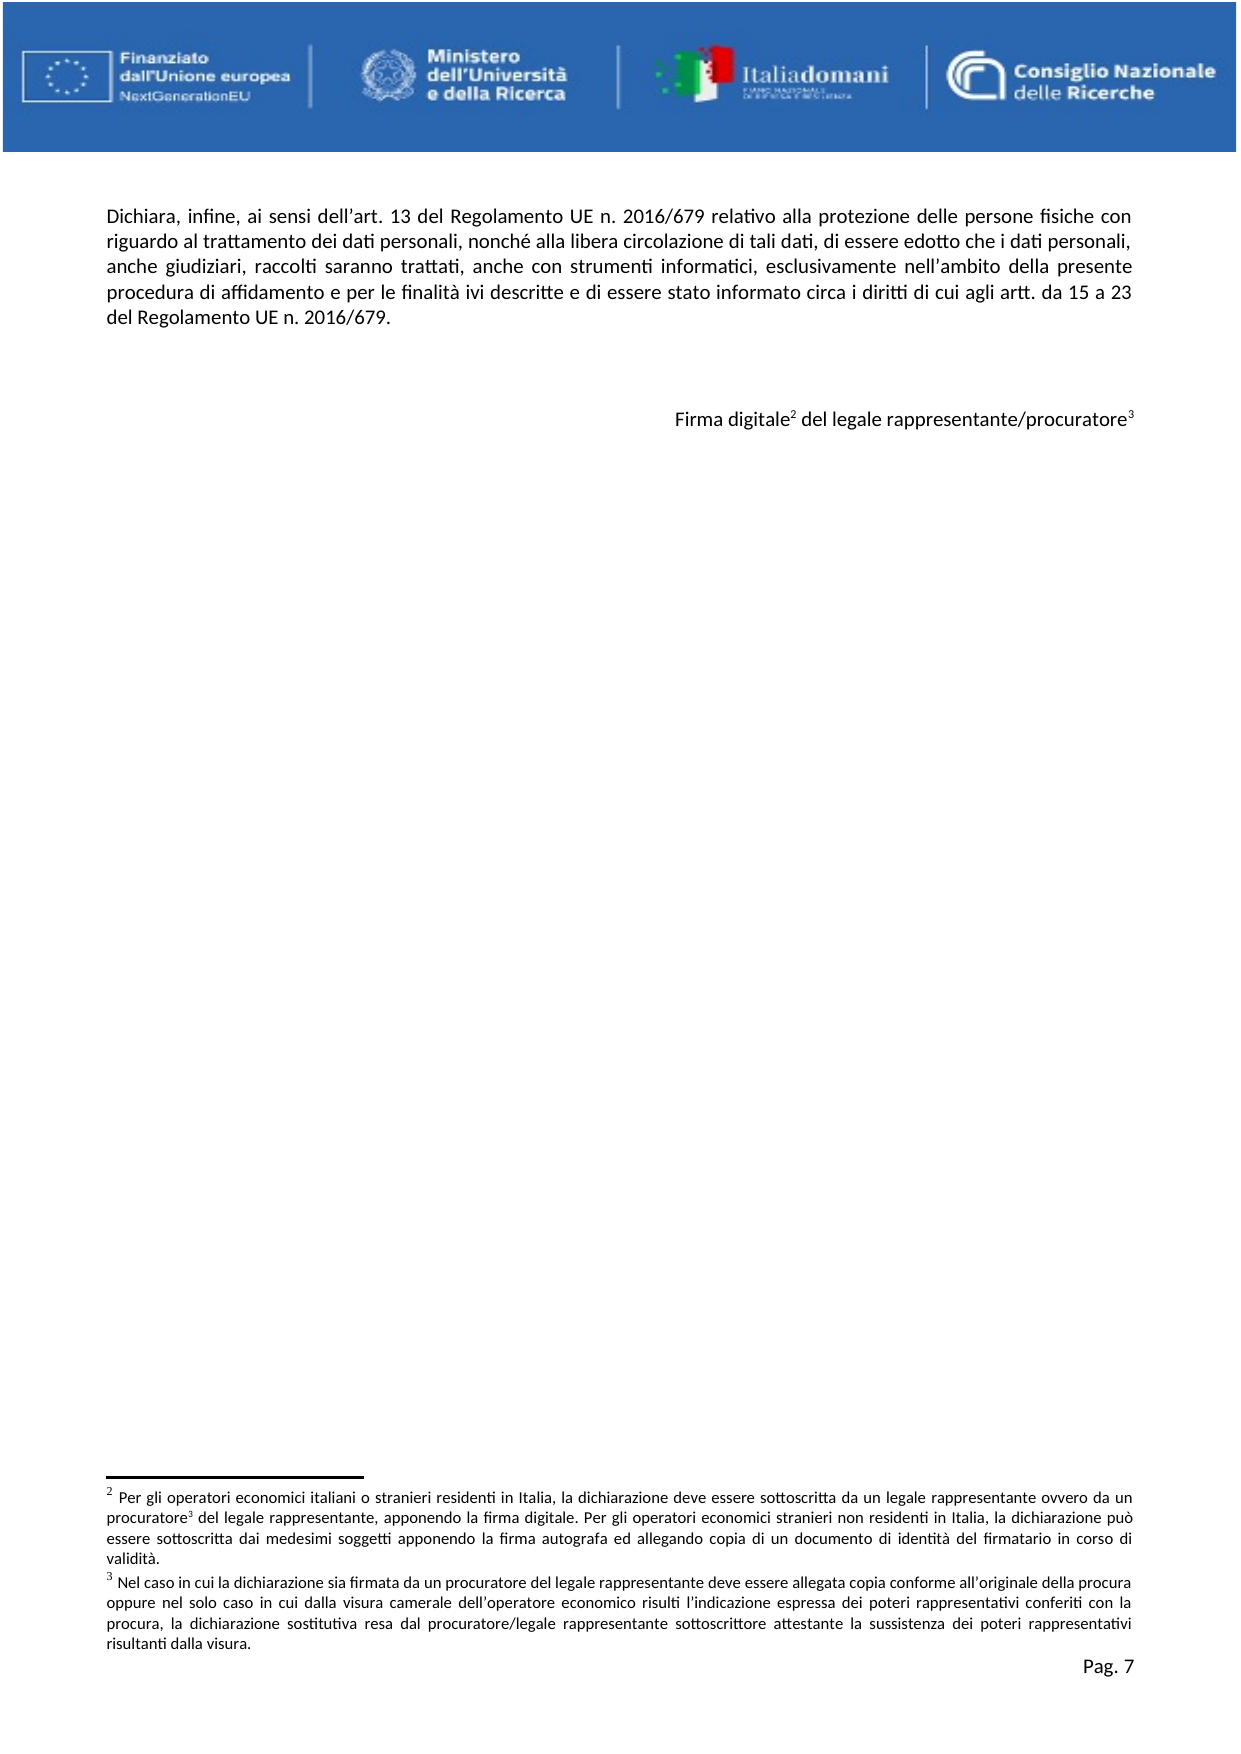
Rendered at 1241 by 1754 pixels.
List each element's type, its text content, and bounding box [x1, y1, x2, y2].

text Firma digitale del legale rappresentante/procuratore [106, 406, 1134, 432]
picture [2, 2, 1237, 152]
text Dichiara, infine, ai sensi dell’art. 13 del Regolamento UE n. 2016/679 relativo alla protezione delle persone fisiche con riguardo al trattamento dei dati personali, nonché alla libera circolazione di tali dati, di essere edotto che i dati personali, anche giudiziari, raccolti saranno trattati, anche con strumenti informatici, esclusivamente nell’ambito della presente procedura di affidamento e per le finalità ivi descritte e di essere stato informato circa i diritti di cui agli artt. da 15 a 23 del Regolamento UE n. 2016/679. [106, 203, 1134, 330]
